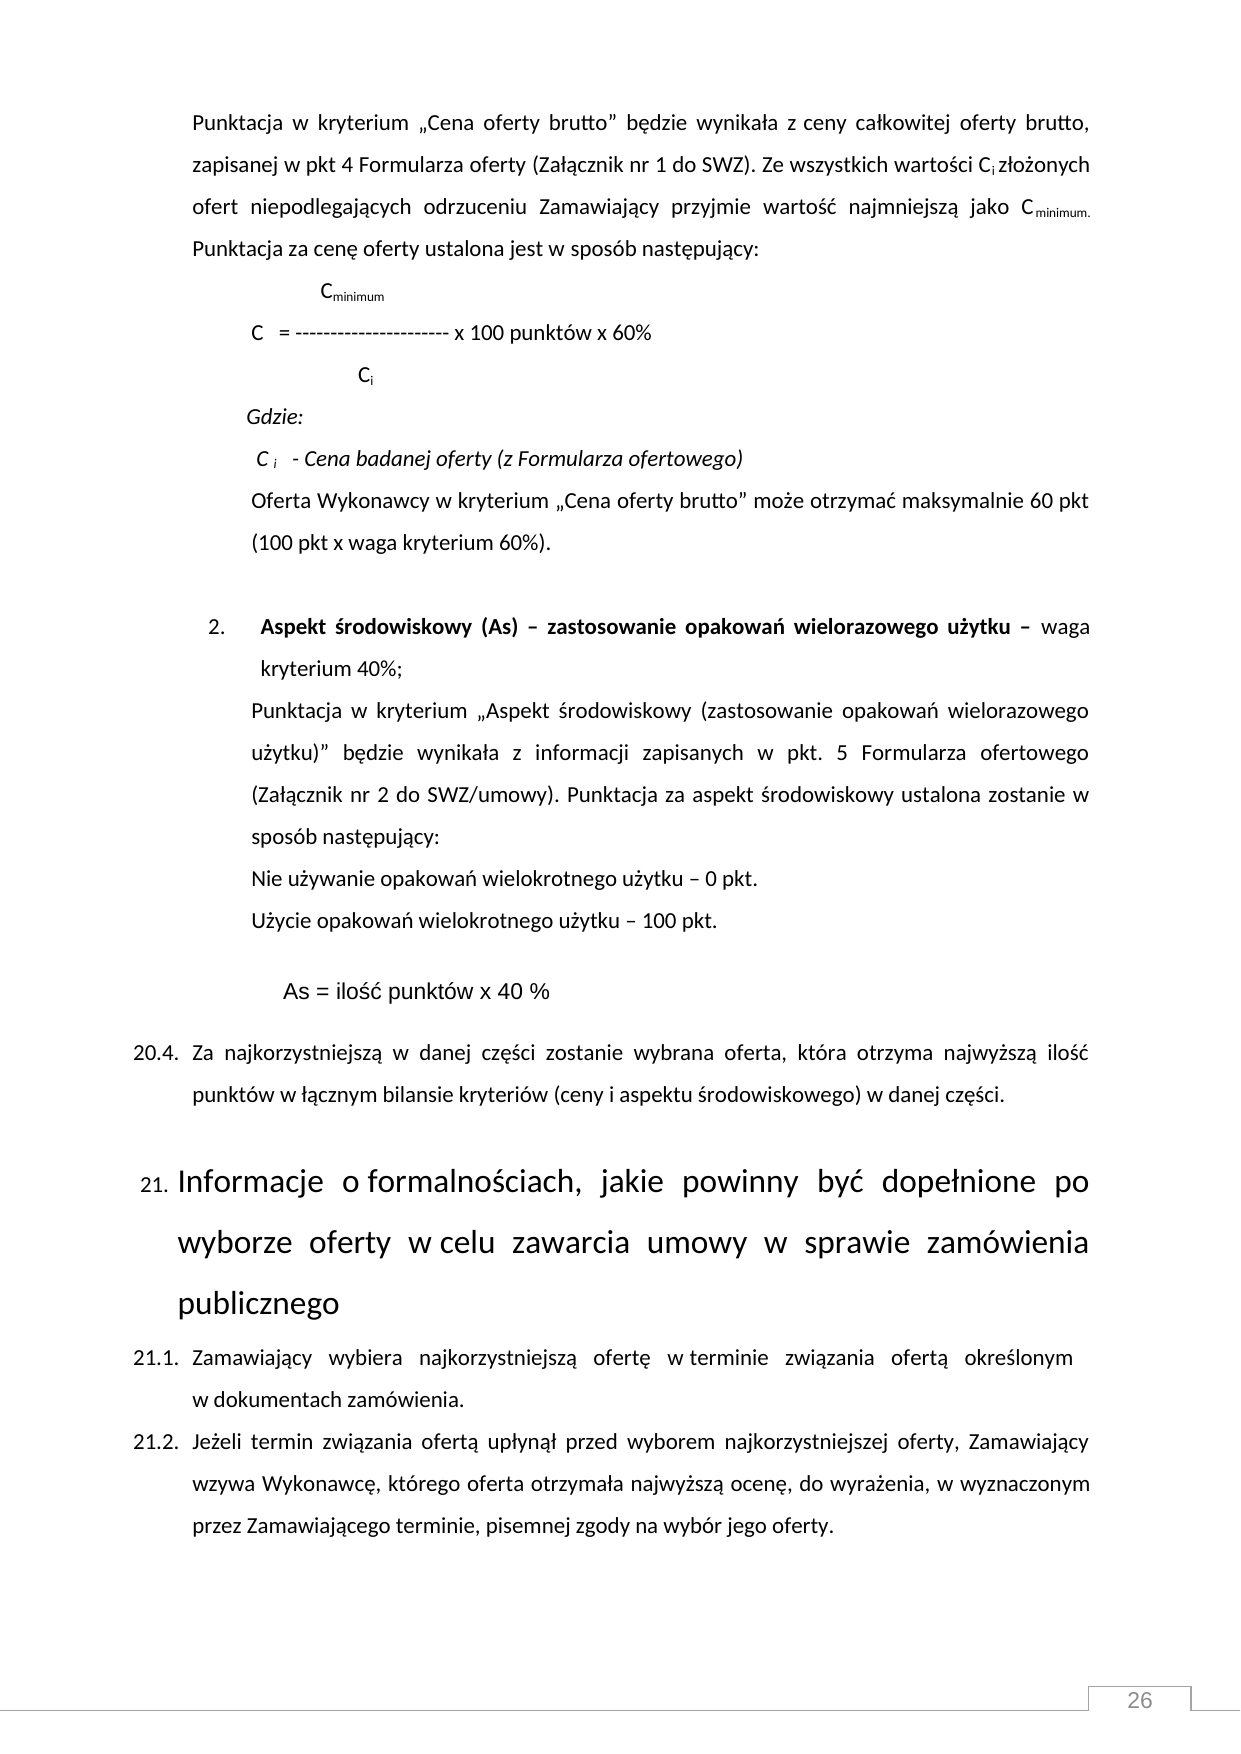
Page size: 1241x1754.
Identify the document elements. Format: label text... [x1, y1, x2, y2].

subtitle Informacje o formalnościach, jakie powinny być dopełnione po wyborze oferty w celu zawarcia umowy w sprawie zamówienia publicznego [140, 1160, 1090, 1323]
text Oferta Wykonawcy w kryterium „Cena oferty brutto” może otrzymać maksymalnie 60 pkt (100 pkt x waga kryterium 60%). [251, 486, 1090, 556]
text C = ---------------------- x 100 punktów x 60% [251, 318, 1090, 346]
list Jeżeli termin związania ofertą upłynął przed wyborem najkorzystniejszej oferty, Zamawiający wzywa Wykonawcę, którego oferta otrzymała najwyższą ocenę, do wyrażenia, w wyznaczonym przez Zamawiającego terminie, pisemnej zgody na wybór jego oferty. [133, 1427, 1090, 1539]
text Cminimum [251, 276, 1090, 304]
list Zamawiający wybiera najkorzystniejszą ofertę w terminie związania ofertą określonym w dokumentach zamówienia. [133, 1343, 1090, 1413]
subtitle Użycie opakowań wielokrotnego użytku – 100 pkt. [251, 906, 1090, 934]
subtitle Nie używanie opakowań wielokrotnego użytku – 0 pkt. [251, 864, 1090, 892]
text As = ilość punktów x 40 % [133, 978, 1090, 1004]
text Gdzie: [133, 402, 1090, 430]
list Za najkorzystniejszą w danej części zostanie wybrana oferta, która otrzyma najwyższą ilość punktów w łącznym bilansie kryteriów (ceny i aspektu środowiskowego) w danej części. [133, 1038, 1090, 1108]
list Aspekt środowiskowy (As) – zastosowanie opakowań wielorazowego użytku – waga kryterium 40%; [208, 612, 1090, 682]
text C i - Cena badanej oferty (z Formularza ofertowego) [251, 444, 1090, 472]
list Punktacja w kryterium „Cena oferty brutto” będzie wynikała z ceny całkowitej oferty brutto, zapisanej w pkt 4 Formularza oferty (Załącznik nr 1 do SWZ). Ze wszystkich wartości Ci złożonych ofert niepodlegających odrzuceniu Zamawiający przyjmie wartość najmniejszą jako Cminimum. Punktacja za cenę oferty ustalona jest w sposób następujący: [192, 108, 1090, 262]
subtitle Punktacja w kryterium „Aspekt środowiskowy (zastosowanie opakowań wielorazowego użytku)” będzie wynikała z informacji zapisanych w pkt. 5 Formularza ofertowego (Załącznik nr 2 do SWZ/umowy). Punktacja za aspekt środowiskowy ustalona zostanie w sposób następujący: [251, 696, 1090, 850]
text Ci [326, 360, 1090, 388]
